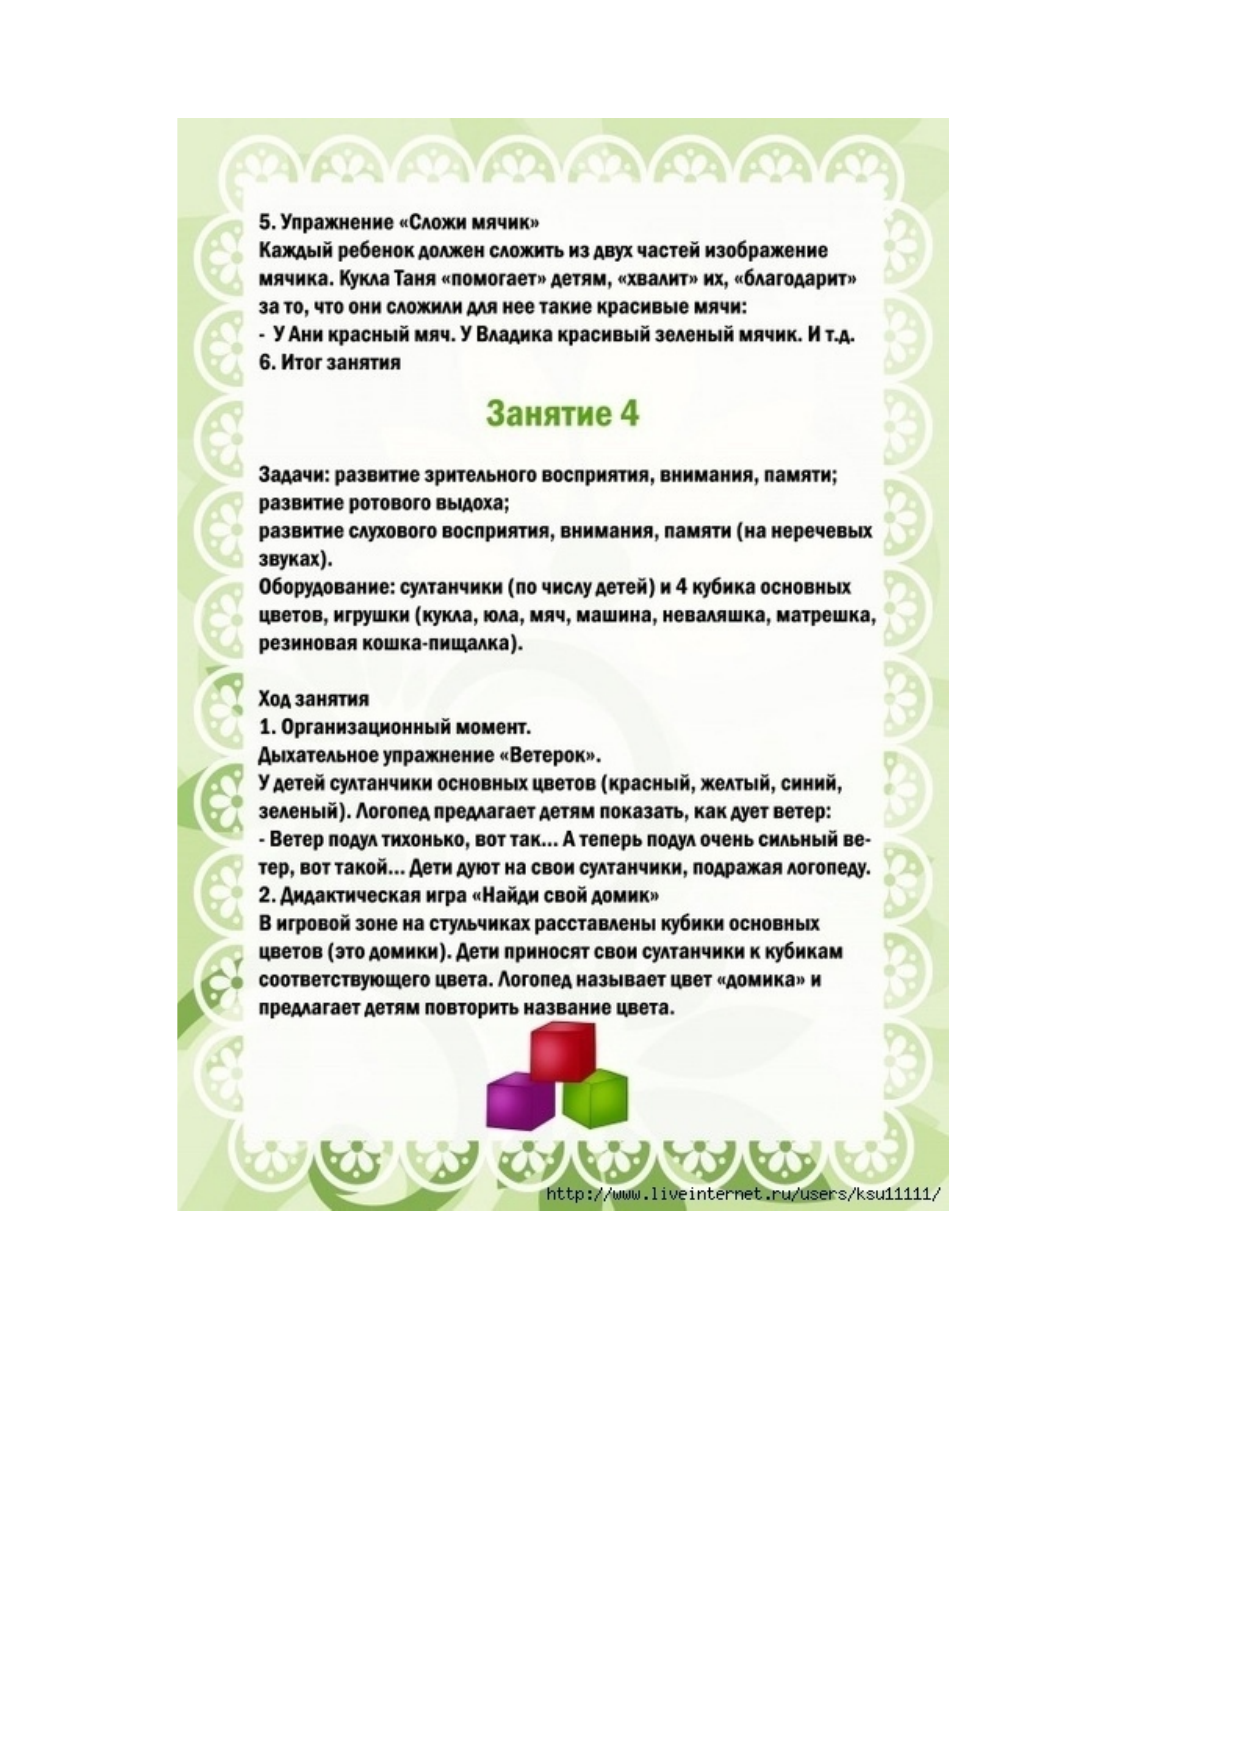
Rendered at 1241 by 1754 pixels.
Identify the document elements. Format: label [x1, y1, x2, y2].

picture [177, 118, 949, 1211]
